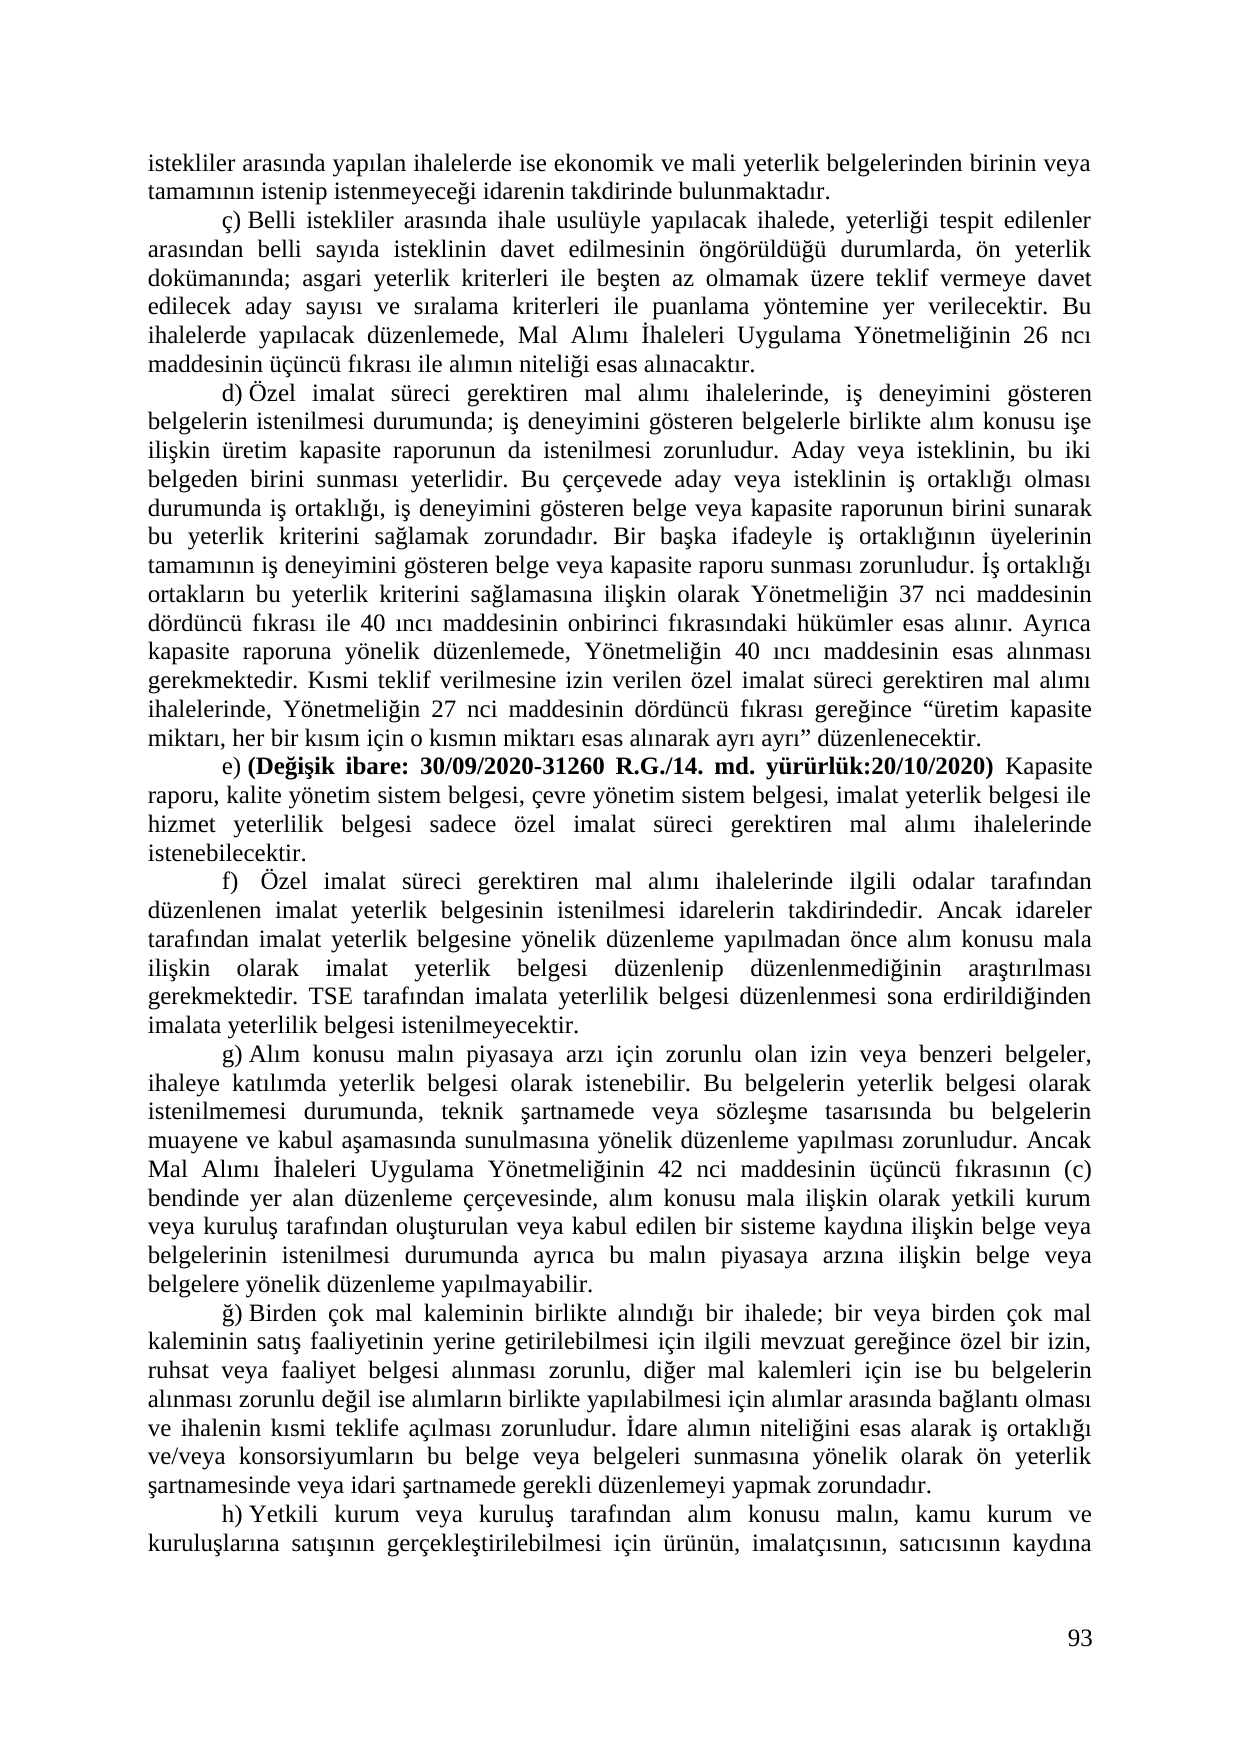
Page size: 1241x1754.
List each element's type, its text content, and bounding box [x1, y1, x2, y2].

text ğ) Birden çok mal kaleminin birlikte alındığı bir ihalede; bir veya birden çok mal kaleminin satış faaliyetinin yerine getirilebilmesi için ilgili mevzuat gereğince özel bir izin, ruhsat veya faaliyet belgesi alınması zorunlu, diğer mal kalemleri için ise bu belgelerin alınması zorunlu değil ise alımların birlikte yapılabilmesi için alımlar arasında bağlantı olması ve ihalenin kısmi teklife açılması zorunludur. İdare alımın niteliğini esas alarak iş ortaklığı ve/veya konsorsiyumların bu belge veya belgeleri sunmasına yönelik olarak ön yeterlik şartnamesinde veya idari şartnamede gerekli düzenlemeyi yapmak zorundadır. [148, 1298, 1092, 1499]
text e) (Değişik ibare: 30/09/2020-31260 R.G./14. md. yürürlük:20/10/2020) Kapasite raporu, kalite yönetim sistem belgesi, çevre yönetim sistem belgesi, imalat yeterlik belgesi ile hizmet yeterlilik belgesi sadece özel imalat süreci gerektiren mal alımı ihalelerinde istenebilecektir. [148, 751, 1092, 866]
text f) Özel imalat süreci gerektiren mal alımı ihalelerinde ilgili odalar tarafından düzenlenen imalat yeterlik belgesinin istenilmesi idarelerin takdirindedir. Ancak idareler tarafından imalat yeterlik belgesine yönelik düzenleme yapılmadan önce alım konusu mala ilişkin olarak imalat yeterlik belgesi düzenlenip düzenlenmediğinin araştırılması gerekmektedir. TSE tarafından imalata yeterlilik belgesi düzenlenmesi sona erdirildiğinden imalata yeterlilik belgesi istenilmeyecektir. [148, 866, 1092, 1039]
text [148, 1499, 1092, 1556]
text d) Özel imalat süreci gerektiren mal alımı ihalelerinde, iş deneyimini gösteren belgelerin istenilmesi durumunda; iş deneyimini gösteren belgelerle birlikte alım konusu işe ilişkin üretim kapasite raporunun da istenilmesi zorunludur. Aday veya isteklinin, bu iki belgeden birini sunması yeterlidir. Bu çerçevede aday veya isteklinin iş ortaklığı olması durumunda iş ortaklığı, iş deneyimini gösteren belge veya kapasite raporunun birini sunarak bu yeterlik kriterini sağlamak zorundadır. Bir başka ifadeyle iş ortaklığının üyelerinin tamamının iş deneyimini gösteren belge veya kapasite raporu sunması zorunludur. İş ortaklığı ortakların bu yeterlik kriterini sağlamasına ilişkin olarak Yönetmeliğin 37 nci maddesinin dördüncü fıkrası ile 40 ıncı maddesinin onbirinci fıkrasındaki hükümler esas alınır. Ayrıca kapasite raporuna yönelik düzenlemede, Yönetmeliğin 40 ıncı maddesinin esas alınması gerekmektedir. Kısmi teklif verilmesine izin verilen özel imalat süreci gerektiren mal alımı ihalelerinde, Yönetmeliğin 27 nci maddesinin dördüncü fıkrası gereğince “üretim kapasite miktarı, her bir kısım için o kısmın miktarı esas alınarak ayrı ayrı” düzenlenecektir. [148, 378, 1092, 751]
text g) Alım konusu malın piyasaya arzı için zorunlu olan izin veya benzeri belgeler, ihaleye katılımda yeterlik belgesi olarak istenebilir. Bu belgelerin yeterlik belgesi olarak istenilmemesi durumunda, teknik şartnamede veya sözleşme tasarısında bu belgelerin muayene ve kabul aşamasında sunulmasına yönelik düzenleme yapılması zorunludur. Ancak Mal Alımı İhaleleri Uygulama Yönetmeliğinin 42 nci maddesinin üçüncü fıkrasının (c) bendinde yer alan düzenleme çerçevesinde, alım konusu mala ilişkin olarak yetkili kurum veya kuruluş tarafından oluşturulan veya kabul edilen bir sisteme kaydına ilişkin belge veya belgelerinin istenilmesi durumunda ayrıca bu malın piyasaya arzına ilişkin belge veya belgelere yönelik düzenleme yapılmayabilir. [148, 1039, 1092, 1298]
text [148, 148, 1092, 205]
text ç) Belli istekliler arasında ihale usulüyle yapılacak ihalede, yeterliği tespit edilenler arasından belli sayıda isteklinin davet edilmesinin öngörüldüğü durumlarda, ön yeterlik dokümanında; asgari yeterlik kriterleri ile beşten az olmamak üzere teklif vermeye davet edilecek aday sayısı ve sıralama kriterleri ile puanlama yöntemine yer verilecektir. Bu ihalelerde yapılacak düzenlemede, Mal Alımı İhaleleri Uygulama Yönetmeliğinin 26 ncı maddesinin üçüncü fıkrası ile alımın niteliği esas alınacaktır. [148, 205, 1092, 378]
